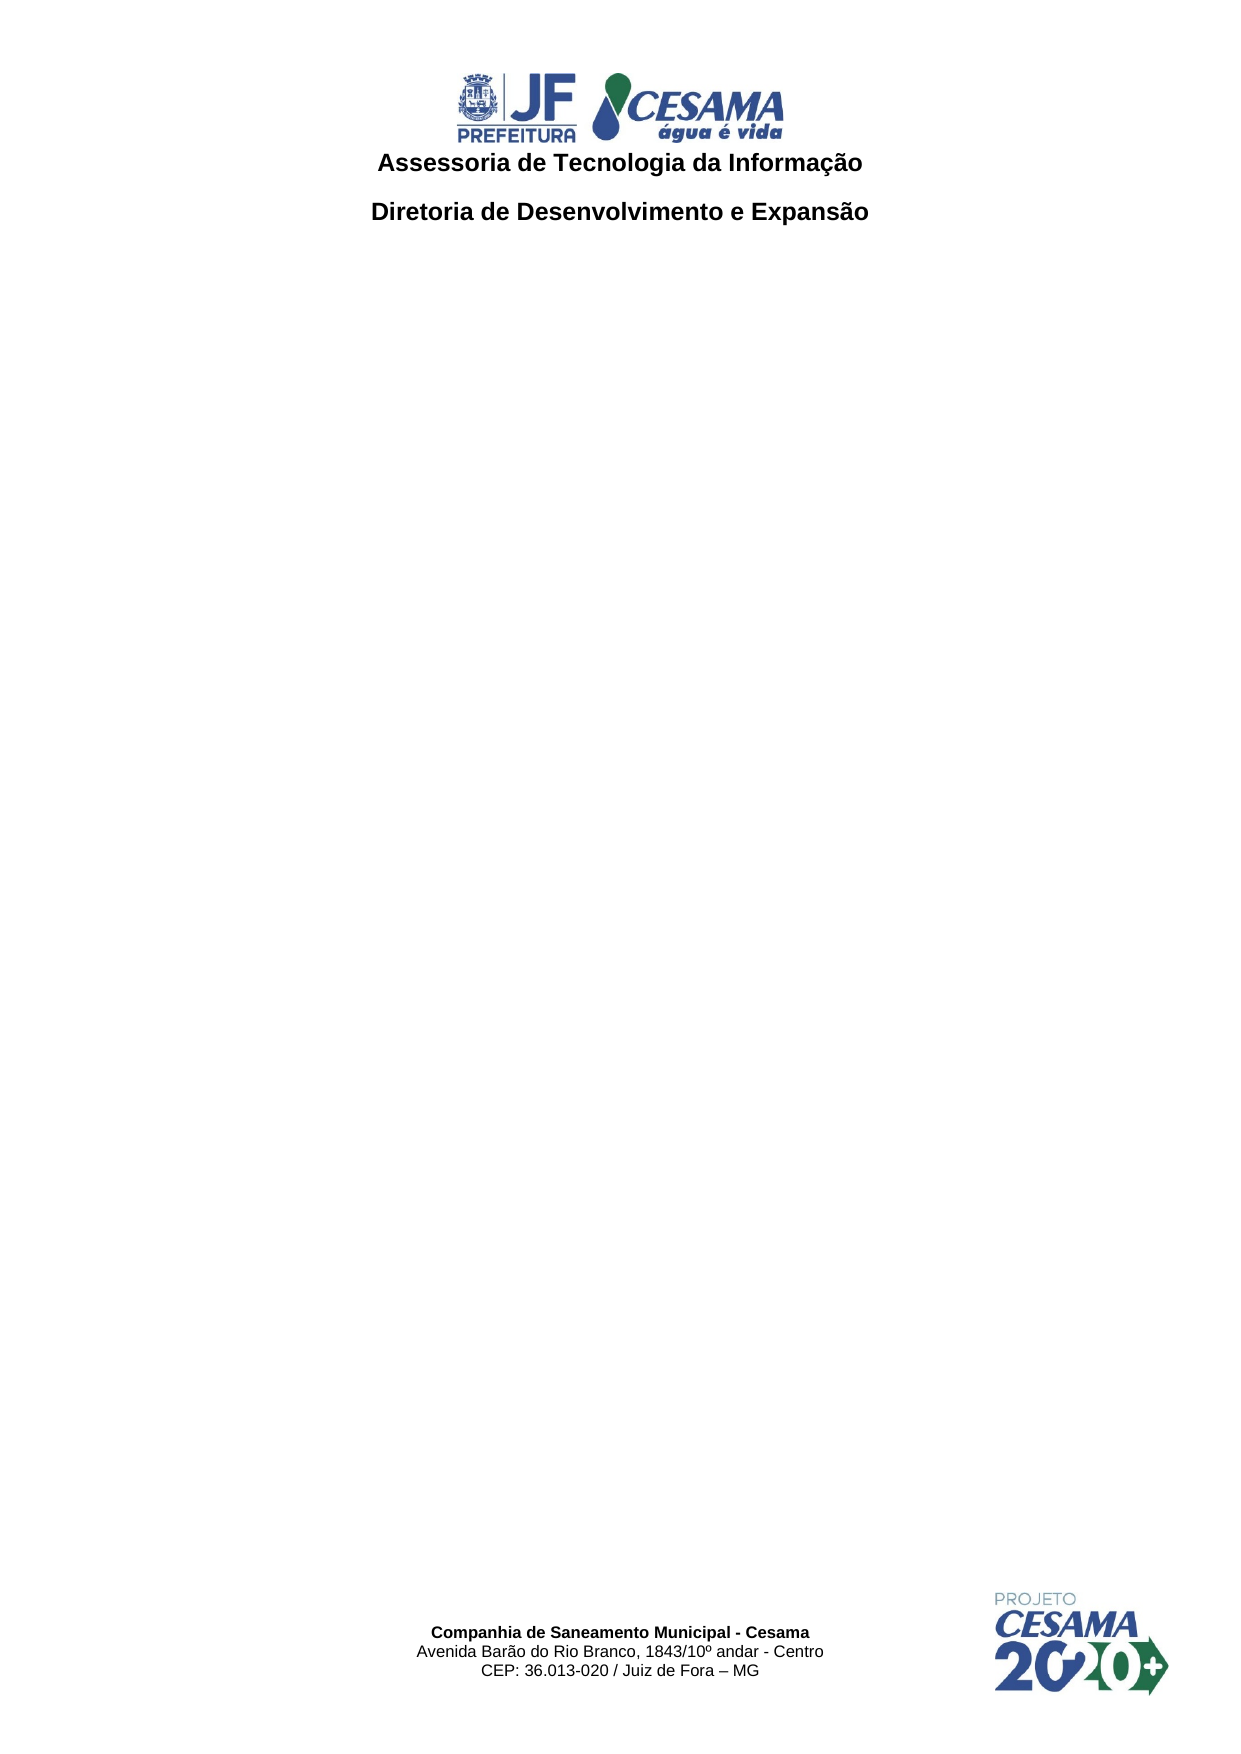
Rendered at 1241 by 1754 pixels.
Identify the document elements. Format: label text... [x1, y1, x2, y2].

text Diretoria de Desenvolvimento e Expansão [177, 197, 1063, 226]
text Assessoria de Tecnologia da Informação [177, 148, 1063, 176]
picture [995, 1592, 1169, 1696]
picture [456, 73, 784, 143]
